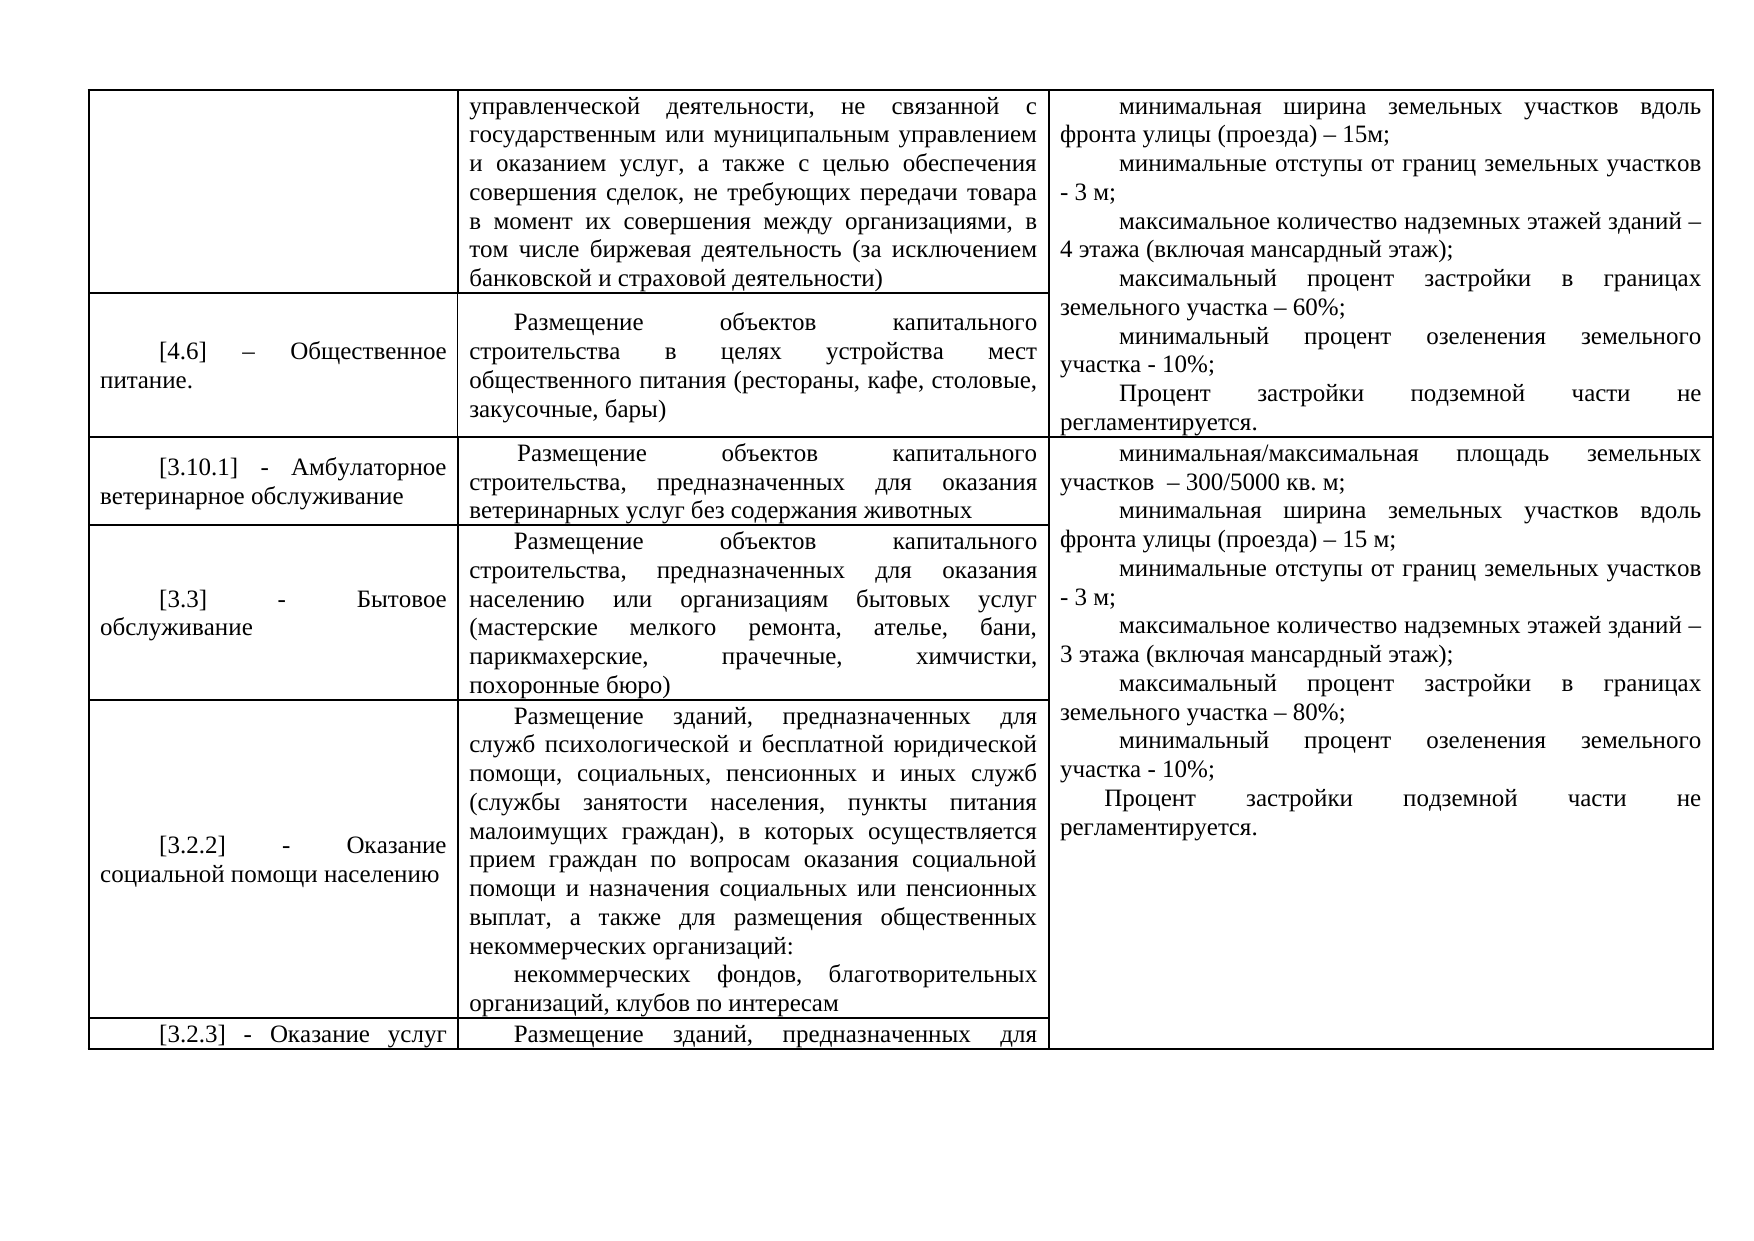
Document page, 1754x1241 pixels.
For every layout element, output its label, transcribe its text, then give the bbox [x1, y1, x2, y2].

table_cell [90, 91, 457, 292]
table_cell [3.3] - Бытовое обслуживание [90, 526, 457, 699]
table_cell Размещение объектов капитального строительства, предназначенных для оказания населению или организациям бытовых услуг (мастерские мелкого ремонта, ателье, бани, парикмахерские, прачечные, химчистки, похоронные бюро) [459, 526, 1048, 699]
table_cell [3.2.2] - Оказание социальной помощи населению [90, 701, 457, 1017]
table_cell [4.6] – Общественное питание. [90, 294, 457, 436]
table_cell Размещение объектов капитального строительства, предназначенных для оказания ветеринарных услуг без содержания животных [459, 438, 1048, 524]
table_cell Размещение объектов капитального строительства в целях устройства мест общественного питания (рестораны, кафе, столовые, закусочные, бары) [458, 294, 1048, 436]
table_cell минимальная/максимальная площадь земельных участков – 300/5000 кв. м; минимальная ширина земельных участков вдоль фронта улицы (проезда) – 15 м; минимальные отступы от границ земельных участков - 3 м; максимальное количество надземных этажей зданий – 3 этажа (включая мансардный этаж); максимальный процент застройки в границах земельного участка – 80%; минимальный процент озеленения земельного участка - 10%; Процент застройки подземной части не регламентируется. [1050, 438, 1712, 1048]
table_cell [3.10.1] - Амбулаторное ветеринарное обслуживание [90, 438, 457, 524]
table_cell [1050, 91, 1712, 436]
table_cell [90, 1019, 457, 1048]
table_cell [459, 1019, 1048, 1048]
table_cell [459, 91, 1048, 292]
table_cell Размещение зданий, предназначенных для служб психологической и бесплатной юридической помощи, социальных, пенсионных и иных служб (службы занятости населения, пункты питания малоимущих граждан), в которых осуществляется прием граждан по вопросам оказания социальной помощи и назначения социальных или пенсионных выплат, а также для размещения общественных некоммерческих организаций: некоммерческих фондов, благотворительных организаций, клубов по интересам [459, 701, 1048, 1017]
